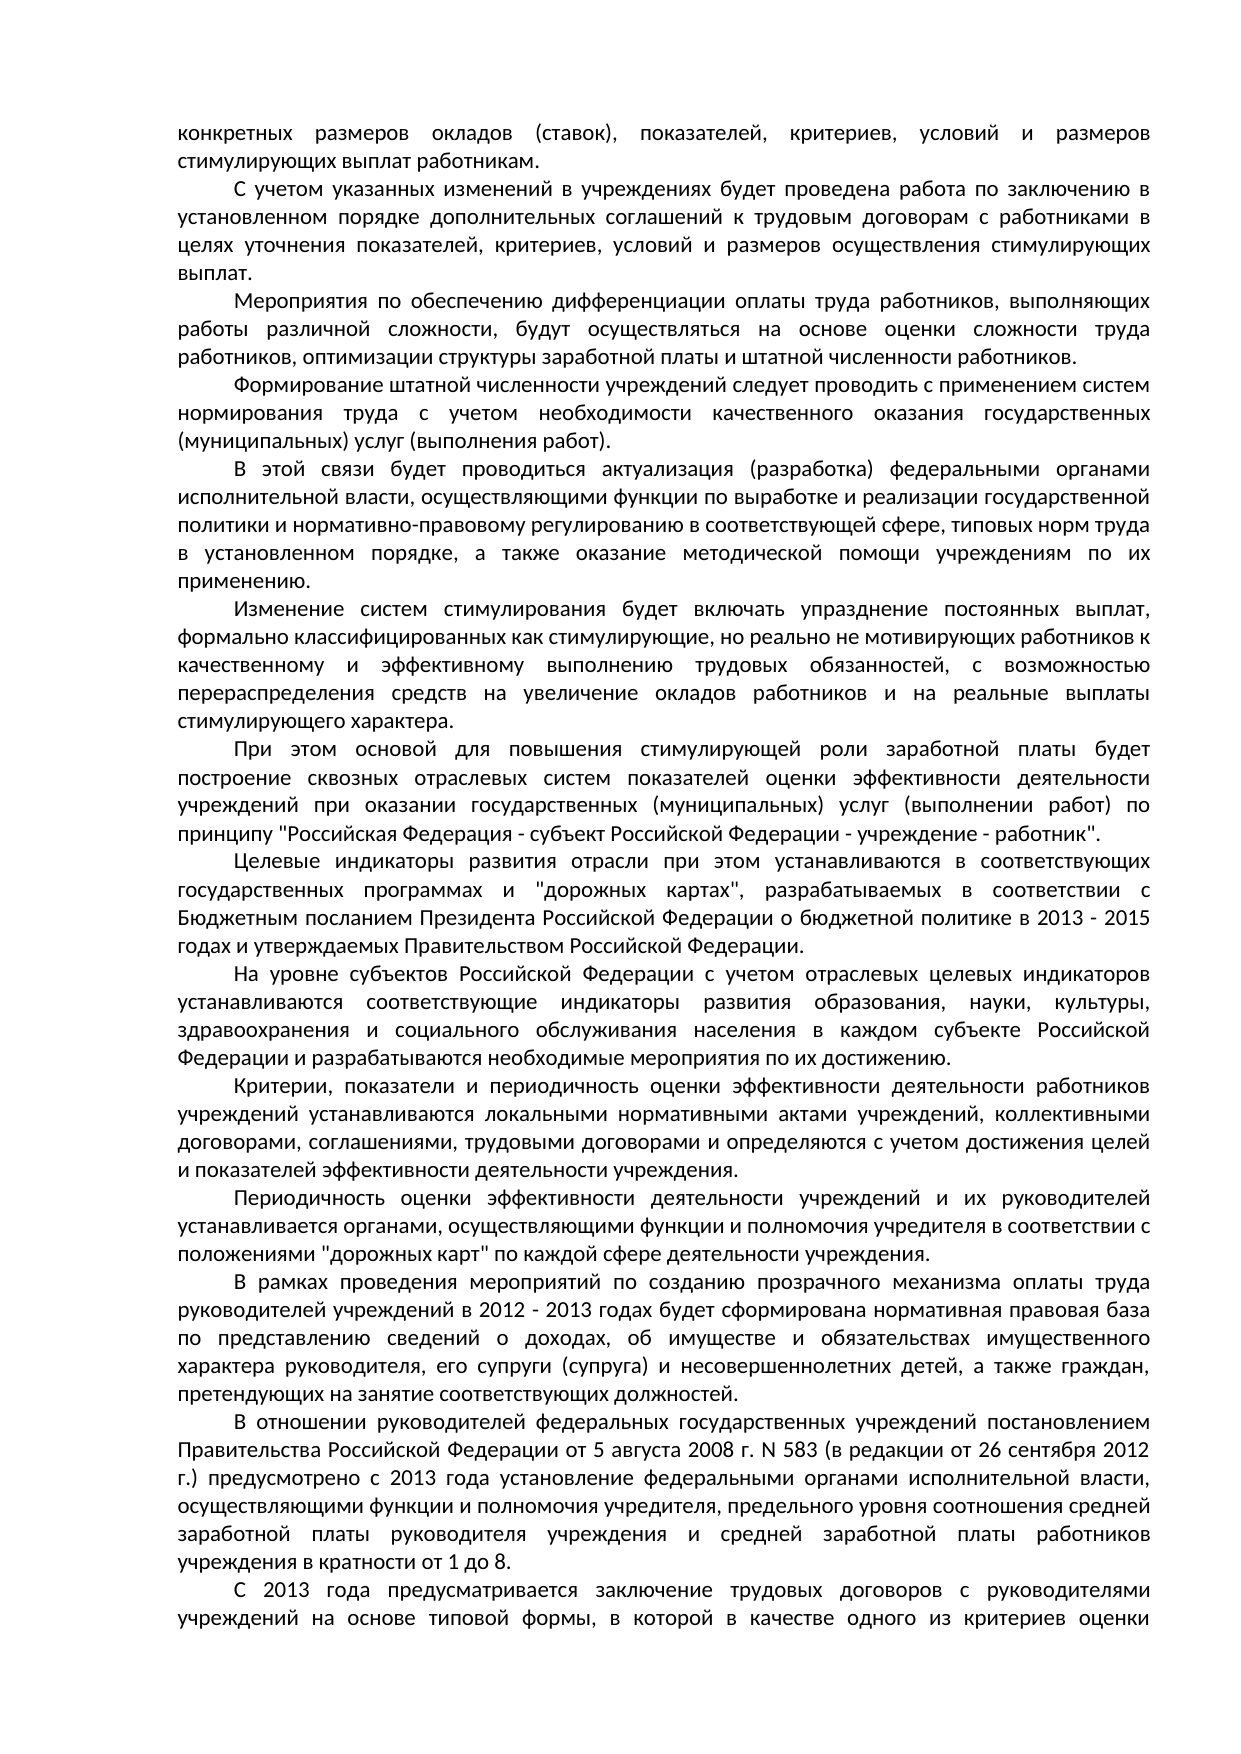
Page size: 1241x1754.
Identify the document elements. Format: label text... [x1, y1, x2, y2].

text Мероприятия по обеспечению дифференциации оплаты труда работников, выполняющих работы различной сложности, будут осуществляться на основе оценки сложности труда работников, оптимизации структуры заработной платы и штатной численности работников. [177, 286, 1152, 370]
text С учетом указанных изменений в учреждениях будет проведена работа по заключению в установленном порядке дополнительных соглашений к трудовым договорам с работниками в целях уточнения показателей, критериев, условий и размеров осуществления стимулирующих выплат. [177, 174, 1152, 286]
text При этом основой для повышения стимулирующей роли заработной платы будет построение сквозных отраслевых систем показателей оценки эффективности деятельности учреждений при оказании государственных (муниципальных) услуг (выполнении работ) по принципу "Российская Федерация - субъект Российской Федерации - учреждение - работник". [177, 734, 1152, 847]
text Формирование штатной численности учреждений следует проводить с применением систем нормирования труда с учетом необходимости качественного оказания государственных (муниципальных) услуг (выполнения работ). [177, 370, 1152, 454]
text Изменение систем стимулирования будет включать упразднение постоянных выплат, формально классифицированных как стимулирующие, но реально не мотивирующих работников к качественному и эффективному выполнению трудовых обязанностей, с возможностью перераспределения средств на увеличение окладов работников и на реальные выплаты стимулирующего характера. [177, 594, 1152, 734]
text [177, 118, 1152, 174]
text На уровне субъектов Российской Федерации с учетом отраслевых целевых индикаторов устанавливаются соответствующие индикаторы развития образования, науки, культуры, здравоохранения и социального обслуживания населения в каждом субъекте Российской Федерации и разрабатываются необходимые мероприятия по их достижению. [177, 959, 1152, 1071]
text Целевые индикаторы развития отрасли при этом устанавливаются в соответствующих государственных программах и "дорожных картах", разрабатываемых в соответствии с Бюджетным посланием Президента Российской Федерации о бюджетной политике в 2013 - 2015 годах и утверждаемых Правительством Российской Федерации. [177, 847, 1152, 959]
text В рамках проведения мероприятий по созданию прозрачного механизма оплаты труда руководителей учреждений в 2012 - 2013 годах будет сформирована нормативная правовая база по представлению сведений о доходах, об имуществе и обязательствах имущественного характера руководителя, его супруги (супруга) и несовершеннолетних детей, а также граждан, претендующих на занятие соответствующих должностей. [177, 1267, 1152, 1407]
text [177, 1575, 1152, 1631]
text В этой связи будет проводиться актуализация (разработка) федеральными органами исполнительной власти, осуществляющими функции по выработке и реализации государственной политики и нормативно-правовому регулированию в соответствующей сфере, типовых норм труда в установленном порядке, а также оказание методической помощи учреждениям по их применению. [177, 454, 1152, 594]
text Периодичность оценки эффективности деятельности учреждений и их руководителей устанавливается органами, осуществляющими функции и полномочия учредителя в соответствии с положениями "дорожных карт" по каждой сфере деятельности учреждения. [177, 1183, 1152, 1267]
text В отношении руководителей федеральных государственных учреждений постановлением Правительства Российской Федерации от 5 августа 2008 г. N 583 (в редакции от 26 сентября 2012 г.) предусмотрено с 2013 года установление федеральными органами исполнительной власти, осуществляющими функции и полномочия учредителя, предельного уровня соотношения средней заработной платы руководителя учреждения и средней заработной платы работников учреждения в кратности от 1 до 8. [177, 1407, 1152, 1575]
text Критерии, показатели и периодичность оценки эффективности деятельности работников учреждений устанавливаются локальными нормативными актами учреждений, коллективными договорами, соглашениями, трудовыми договорами и определяются с учетом достижения целей и показателей эффективности деятельности учреждения. [177, 1071, 1152, 1183]
